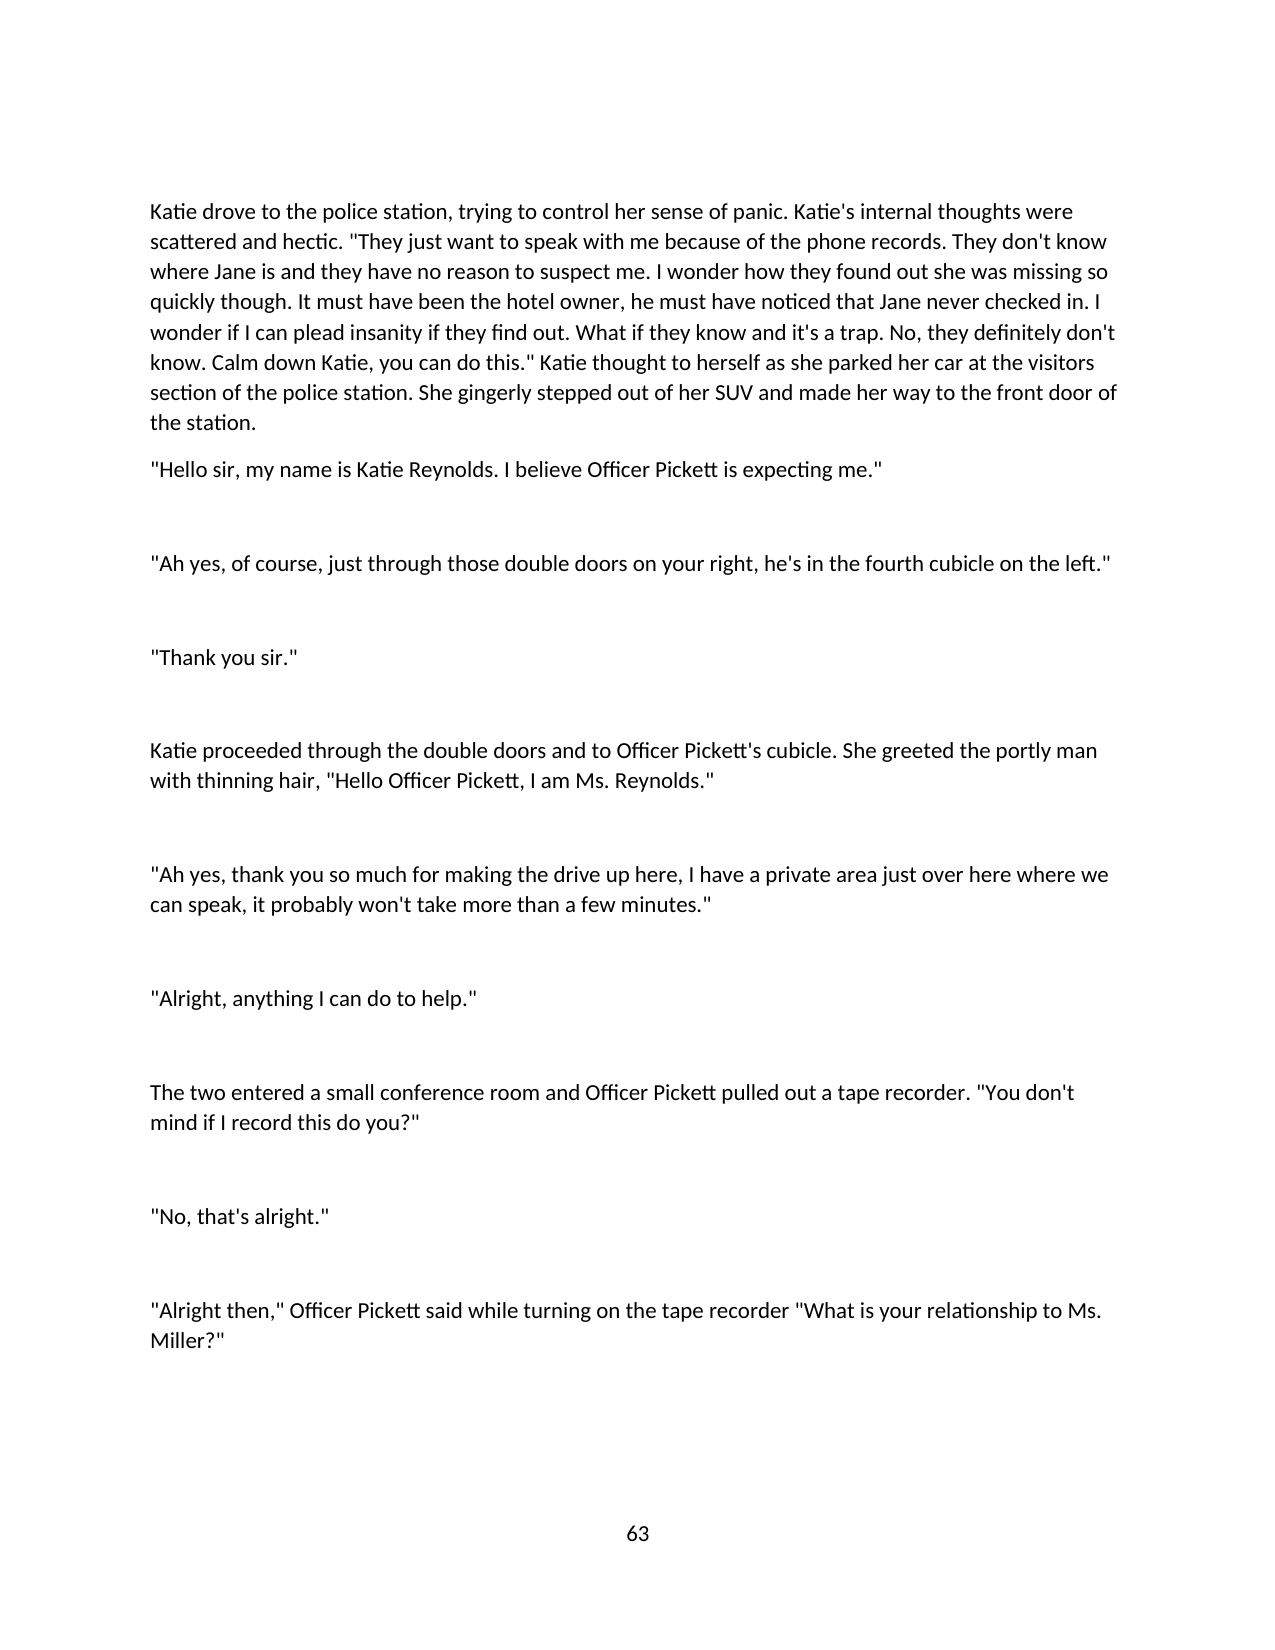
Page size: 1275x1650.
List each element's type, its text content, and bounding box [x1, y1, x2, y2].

text "Alright, anything I can do to help." [150, 984, 1125, 1012]
text "No, that's alright." [150, 1202, 1125, 1230]
text "Alright then," Officer Pickett said while turning on the tape recorder "What is your relationship to Ms. Miller?" [150, 1296, 1125, 1354]
text "Hello sir, my name is Katie Reynolds. I believe Officer Pickett is expecting me." [150, 455, 1125, 483]
text "Thank you sir." [150, 643, 1125, 671]
text "Ah yes, thank you so much for making the drive up here, I have a private area just over here where we can speak, it probably won't take more than a few minutes." [150, 860, 1125, 919]
text Katie drove to the police station, trying to control her sense of panic. Katie's internal thoughts were scattered and hectic. "They just want to speak with me because of the phone records. They don't know where Jane is and they have no reason to suspect me. I wonder how they found out she was missing so quickly though. It must have been the hotel owner, he must have noticed that Jane never checked in. I wonder if I can plead insanity if they find out. What if they know and it's a trap. No, they definitely don't know. Calm down Katie, you can do this." Katie thought to herself as she parked her car at the visitors section of the police station. She gingerly stepped out of her SUV and made her way to the front door of the station. [150, 197, 1125, 436]
text The two entered a small conference room and Officer Pickett pulled out a tape recorder. "You don't mind if I record this do you?" [150, 1078, 1125, 1136]
text "Ah yes, of course, just through those double doors on your right, he's in the fourth cubicle on the left." [150, 549, 1125, 577]
text Katie proceeded through the double doors and to Officer Pickett's cubicle. She greeted the portly man with thinning hair, "Hello Officer Pickett, I am Ms. Reynolds." [150, 736, 1125, 795]
